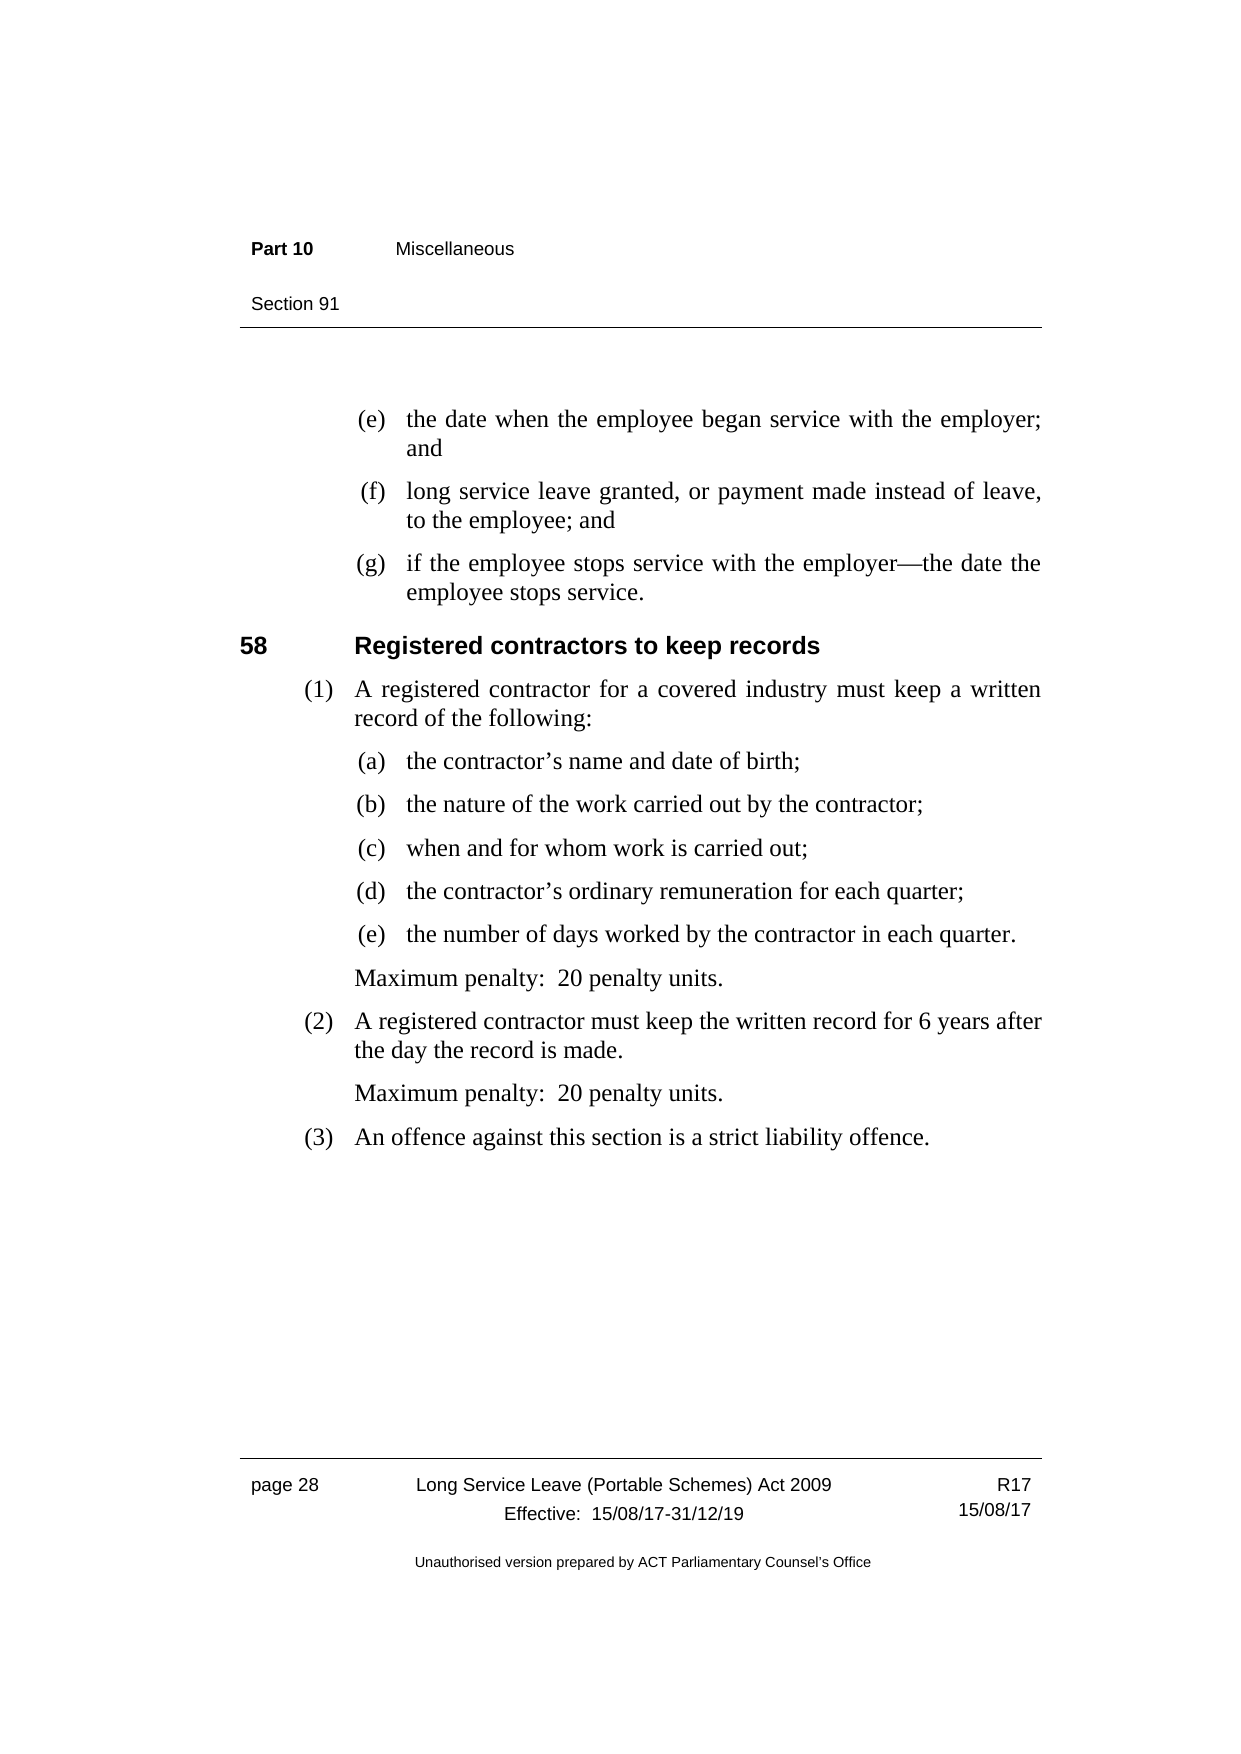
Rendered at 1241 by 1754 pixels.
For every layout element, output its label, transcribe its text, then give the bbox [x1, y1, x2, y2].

text Maximum penalty: 20 penalty units. [354, 963, 1042, 992]
text (e) the number of days worked by the contractor in each quarter. [239, 919, 1042, 948]
text (2) A registered contractor must keep the written record for 6 years after the day the record is made. [239, 1006, 1042, 1064]
text (3) An offence against this section is a strict liability offence. [239, 1122, 1042, 1150]
text (c) when and for whom work is carried out; [239, 833, 1042, 862]
text (f) long service leave granted, or payment made instead of leave, to the employee; and [239, 476, 1042, 534]
text 58 Registered contractors to keep records [239, 631, 1042, 659]
text (e) the date when the employee began service with the employer; and [239, 404, 1042, 462]
text (a) the contractor’s name and date of birth; [239, 746, 1042, 775]
text (g) if the employee stops service with the employer—the date the employee stops service. [239, 548, 1042, 606]
text Maximum penalty: 20 penalty units. [354, 1078, 1042, 1107]
text (d) the contractor’s ordinary remuneration for each quarter; [239, 876, 1042, 905]
text (1) A registered contractor for a covered industry must keep a written record of the following: [239, 674, 1042, 732]
text (b) the nature of the work carried out by the contractor; [239, 789, 1042, 818]
